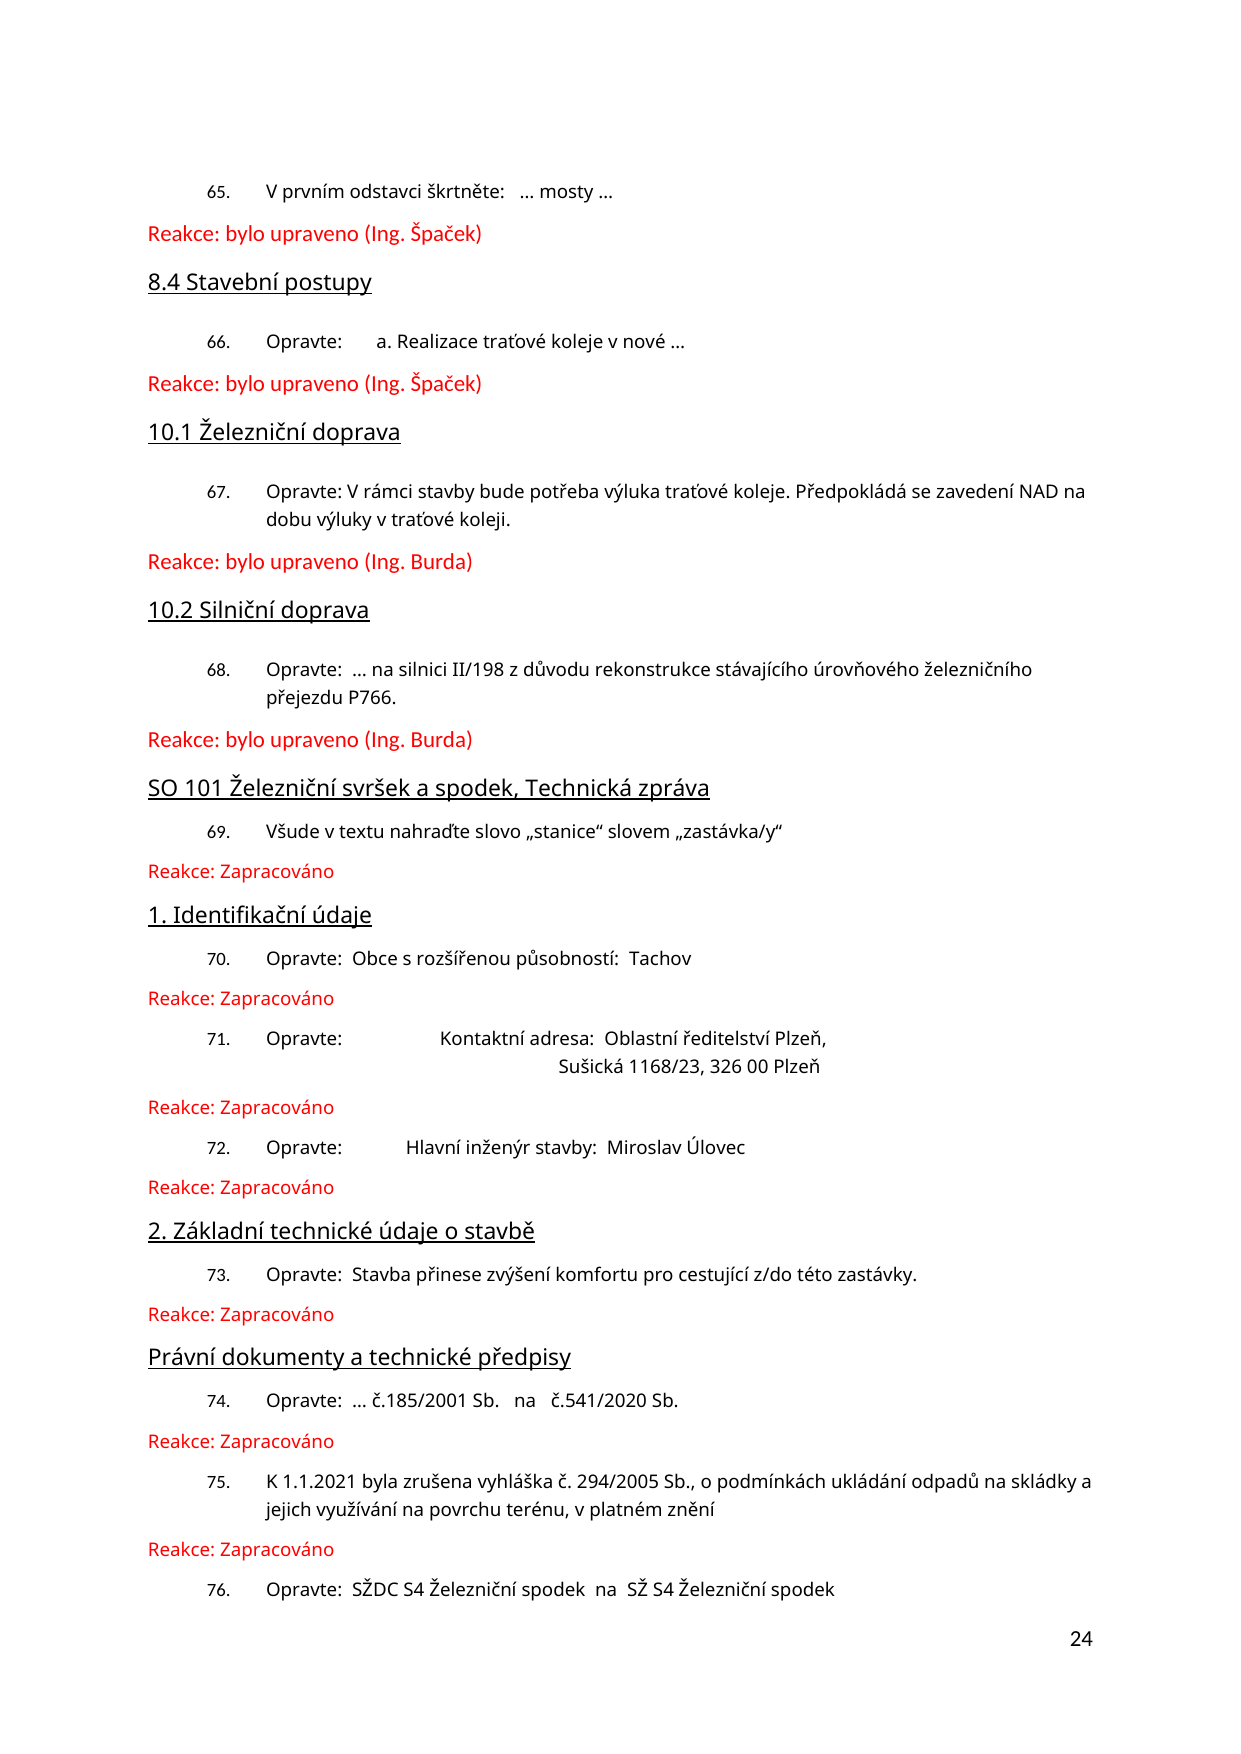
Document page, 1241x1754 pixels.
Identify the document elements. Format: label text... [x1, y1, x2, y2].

text Reakce: Zapracováno [148, 1537, 1093, 1562]
text Reakce: bylo upraveno (Ing. Špaček) [148, 369, 1093, 397]
text 1. Identifikační údaje [148, 899, 1093, 930]
text SO 101 Železniční svršek a spodek, Technická zpráva [148, 772, 1093, 803]
text Reakce: bylo upraveno (Ing. Špaček) [148, 219, 1093, 247]
text 10.2 Silniční doprava [148, 594, 1093, 625]
list Sušická 1168/23, 326 00 Plzeň [266, 1053, 1093, 1079]
list V prvním odstavci škrtněte: … mosty … [207, 179, 1093, 204]
list Opravte: Stavba přinese zvýšení komfortu pro cestující z/do této zastávky. [207, 1261, 1093, 1286]
list Opravte: a. Realizace traťové koleje v nové … [207, 329, 1093, 354]
list K 1.1.2021 byla zrušena vyhláška č. 294/2005 Sb., o podmínkách ukládání odpadů na skládky a jejich využívání na povrchu terénu, v platném znění [207, 1468, 1093, 1522]
list Opravte: … č.185/2001 Sb. na č.541/2020 Sb. [207, 1388, 1093, 1413]
list Opravte: Obce s rozšířenou působností: Tachov [207, 945, 1093, 971]
text Reakce: Zapracováno [148, 859, 1093, 884]
list Opravte: SŽDC S4 Železniční spodek na SŽ S4 Železniční spodek [207, 1577, 1093, 1602]
text 8.4 Stavební postupy [148, 266, 1093, 297]
list Opravte: V rámci stavby bude potřeba výluka traťové koleje. Předpokládá se zavedení NAD na dobu výluky v traťové koleji. [207, 479, 1093, 532]
text Reakce: bylo upraveno (Ing. Burda) [148, 725, 1093, 753]
list Opravte: … na silnici II/198 z důvodu rekonstrukce stávajícího úrovňového železničního přejezdu P766. [207, 657, 1093, 710]
list Všude v textu nahraďte slovo „stanice“ slovem „zastávka/y“ [207, 818, 1093, 844]
text Reakce: Zapracováno [148, 1174, 1093, 1200]
text Reakce: Zapracováno [148, 986, 1093, 1011]
text Reakce: Zapracováno [148, 1094, 1093, 1119]
text 2. Základní technické údaje o stavbě [148, 1214, 1093, 1246]
list Opravte: Hlavní inženýr stavby: Miroslav Úlovec [207, 1134, 1093, 1159]
text Právní dokumenty a technické předpisy [148, 1341, 1093, 1373]
text Reakce: Zapracováno [148, 1301, 1093, 1327]
text Reakce: Zapracováno [148, 1428, 1093, 1454]
text Reakce: bylo upraveno (Ing. Burda) [148, 547, 1093, 575]
text 10.1 Železniční doprava [148, 416, 1093, 447]
list Opravte: Kontaktní adresa: Oblastní ředitelství Plzeň, [207, 1026, 1093, 1051]
